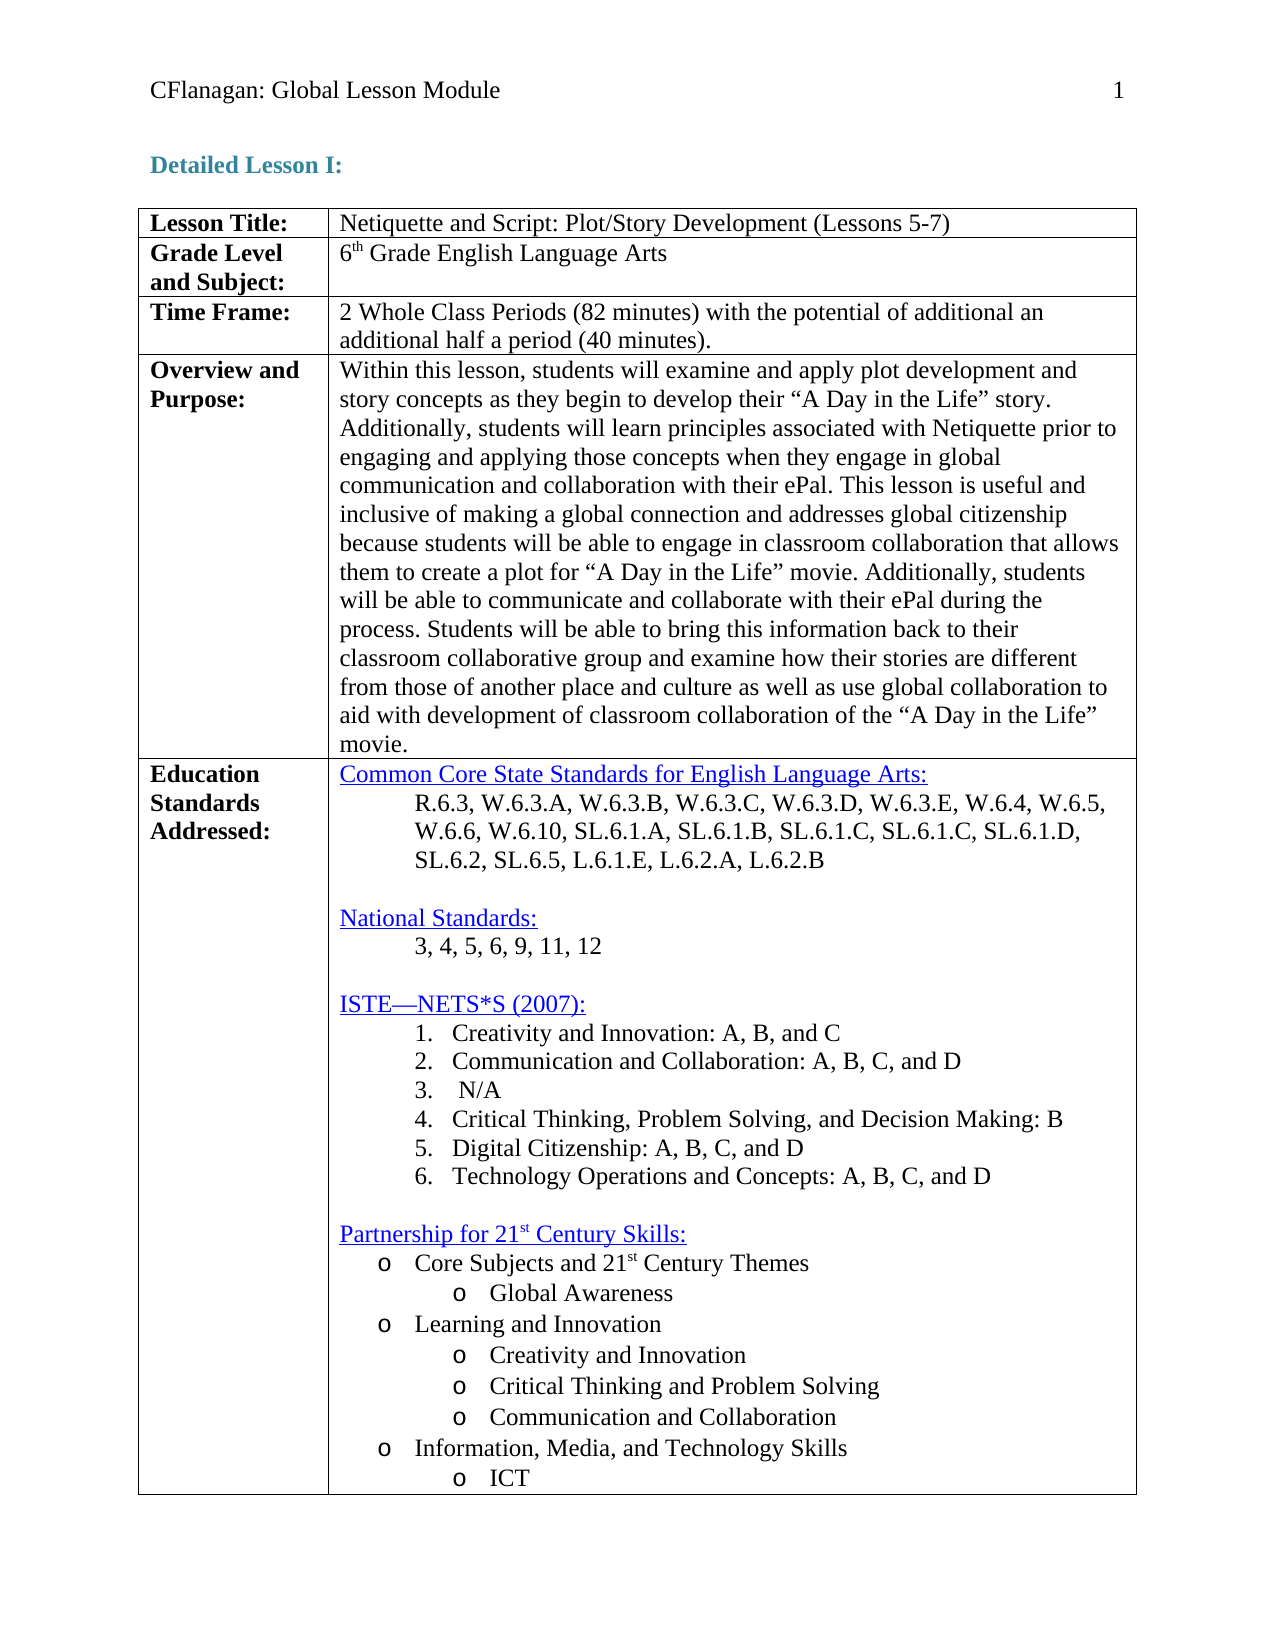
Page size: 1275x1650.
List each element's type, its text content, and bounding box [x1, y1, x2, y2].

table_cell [139, 759, 328, 1494]
table_header Netiquette and Script: Plot/Story Development (Lessons 5-7) [329, 209, 1136, 237]
table_cell Within this lesson, students will examine and apply plot development and story concepts as they begin to develop their “A Day in the Life” story. Additionally, students will learn principles associated with Netiquette prior to engaging and applying those concepts when they engage in global communication and collaboration with their ePal. This lesson is useful and inclusive of making a global connection and addresses global citizenship because students will be able to engage in classroom collaboration that allows them to create a plot for “A Day in the Life” movie. Additionally, students will be able to communicate and collaborate with their ePal during the process. Students will be able to bring this information back to their classroom collaborative group and examine how their stories are different from those of another place and culture as well as use global collaboration to aid with development of classroom collaboration of the “A Day in the Life” movie. [329, 355, 1136, 758]
text Detailed Lesson I: [150, 150, 1125, 179]
table_cell 2 Whole Class Periods (82 minutes) with the potential of additional an additional half a period (40 minutes). [329, 297, 1136, 354]
table_header Lesson Title: [139, 209, 328, 237]
table_cell Overview and Purpose: [139, 355, 328, 758]
table_cell Time Frame: [139, 297, 328, 354]
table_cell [329, 759, 1136, 1494]
table_cell 6th Grade English Language Arts [329, 238, 1136, 296]
table_cell Grade Level and Subject: [139, 238, 328, 296]
